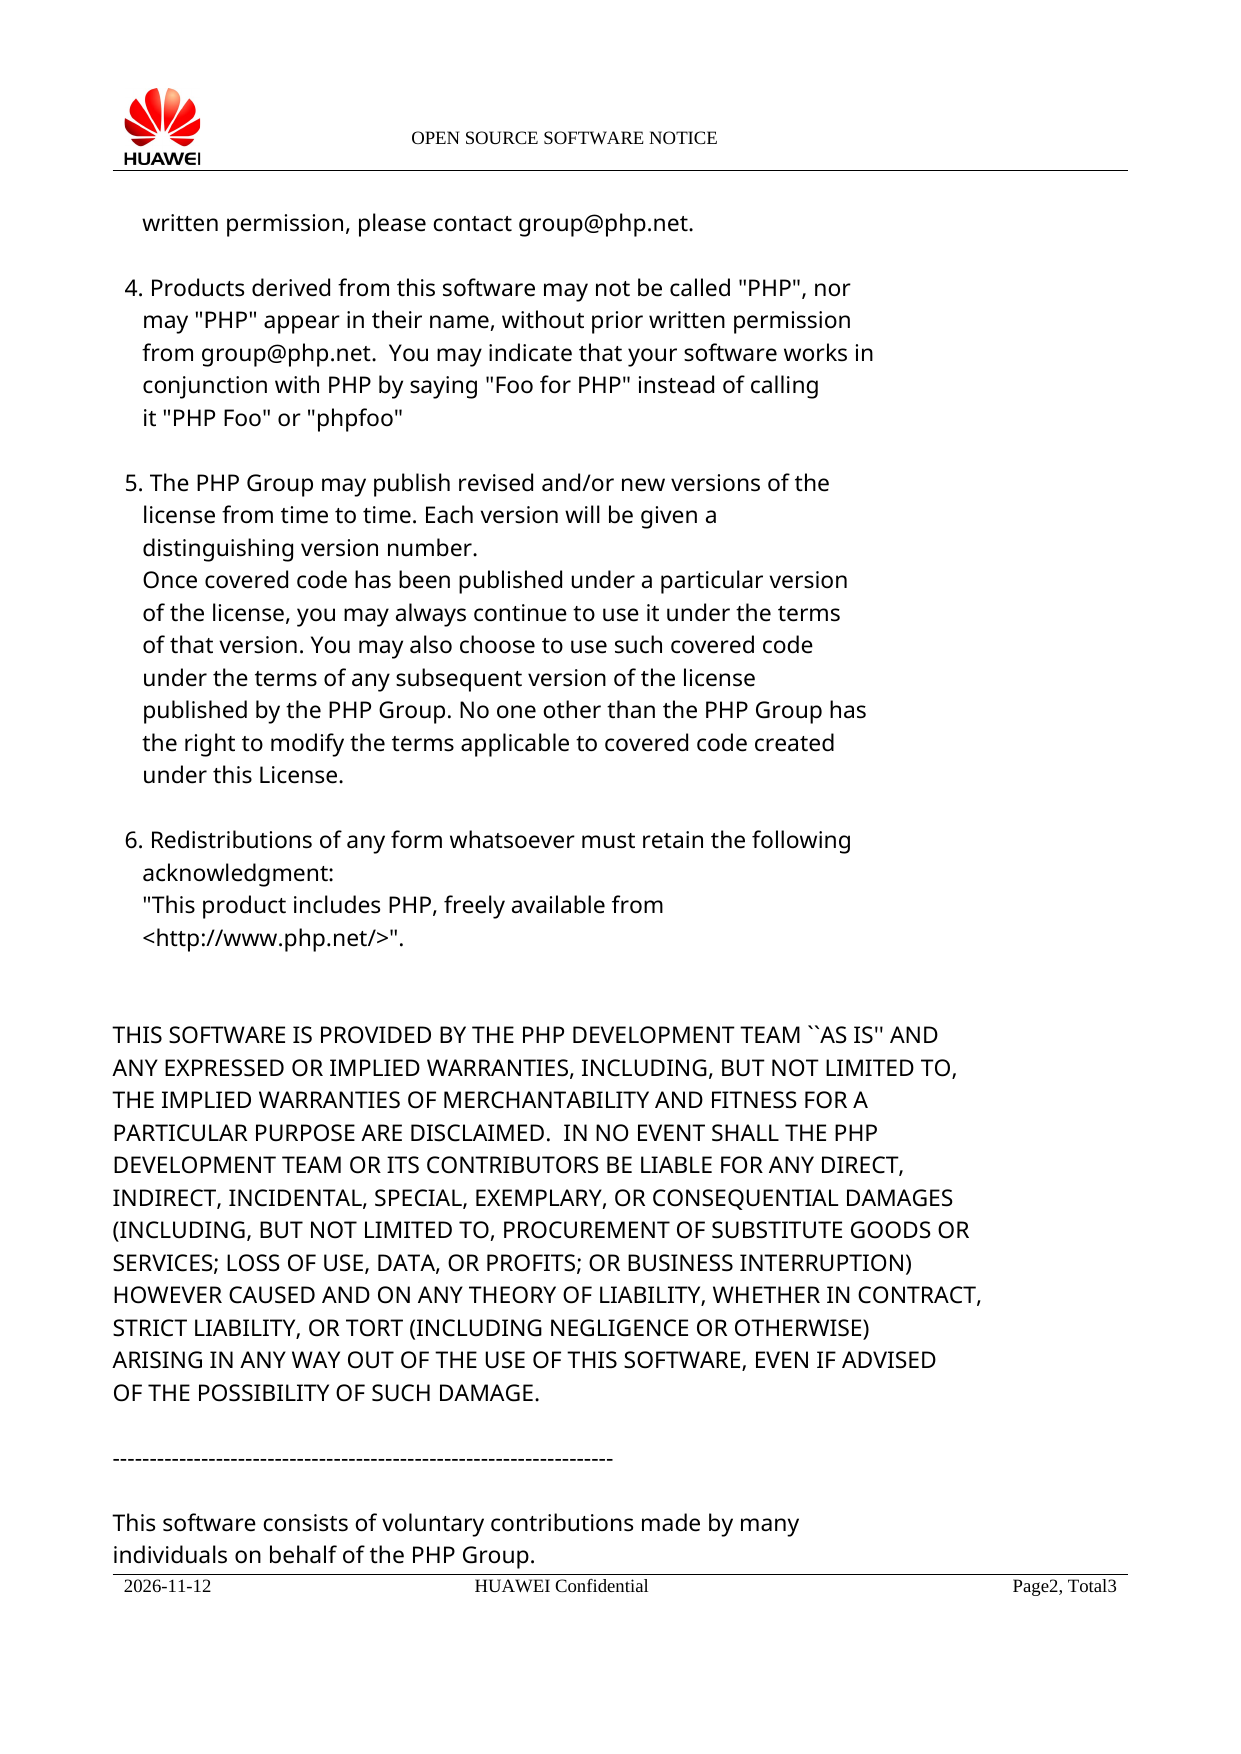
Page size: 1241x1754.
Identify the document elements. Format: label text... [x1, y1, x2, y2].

text acknowledgment: [112, 856, 1128, 889]
text 5. The PHP Group may publish revised and/or new versions of the [112, 466, 1128, 499]
text conjunction with PHP by saying "Foo for PHP" instead of calling [112, 369, 1128, 401]
text OF THE POSSIBILITY OF SUCH DAMAGE. [112, 1376, 1128, 1409]
text HOWEVER CAUSED AND ON ANY THEORY OF LIABILITY, WHETHER IN CONTRACT, [112, 1279, 1128, 1311]
text of the license, you may always continue to use it under the terms [112, 596, 1128, 629]
text "This product includes PHP, freely available from [112, 889, 1128, 921]
text -------------------------------------------------------------------- [112, 1441, 1128, 1474]
text individuals on behalf of the PHP Group. [112, 1539, 1128, 1571]
text distinguishing version number. [112, 531, 1128, 564]
text THIS SOFTWARE IS PROVIDED BY THE PHP DEVELOPMENT TEAM ``AS IS'' AND [112, 1019, 1128, 1051]
text may "PHP" appear in their name, without prior written permission [112, 304, 1128, 336]
text SERVICES; LOSS OF USE, DATA, OR PROFITS; OR BUSINESS INTERRUPTION) [112, 1246, 1128, 1279]
text Once covered code has been published under a particular version [112, 564, 1128, 596]
text (INCLUDING, BUT NOT LIMITED TO, PROCUREMENT OF SUBSTITUTE GOODS OR [112, 1214, 1128, 1246]
text 6. Redistributions of any form whatsoever must retain the following [112, 824, 1128, 856]
text of that version. You may also choose to use such covered code [112, 629, 1128, 661]
text the right to modify the terms applicable to covered code created [112, 726, 1128, 759]
text under this License. [112, 759, 1128, 791]
text under the terms of any subsequent version of the license [112, 661, 1128, 694]
text STRICT LIABILITY, OR TORT (INCLUDING NEGLIGENCE OR OTHERWISE) [112, 1311, 1128, 1344]
text DEVELOPMENT TEAM OR ITS CONTRIBUTORS BE LIABLE FOR ANY DIRECT, [112, 1149, 1128, 1181]
text from group@php.net. You may indicate that your software works in [112, 336, 1128, 369]
text <http://www.php.net/>". [112, 921, 1128, 954]
text PARTICULAR PURPOSE ARE DISCLAIMED. IN NO EVENT SHALL THE PHP [112, 1116, 1128, 1149]
text license from time to time. Each version will be given a [112, 499, 1128, 531]
text This software consists of voluntary contributions made by many [112, 1506, 1128, 1539]
text published by the PHP Group. No one other than the PHP Group has [112, 694, 1128, 726]
text 4. Products derived from this software may not be called "PHP", nor [112, 271, 1128, 304]
text ANY EXPRESSED OR IMPLIED WARRANTIES, INCLUDING, BUT NOT LIMITED TO, [112, 1051, 1128, 1084]
text written permission, please contact group@php.net. [112, 206, 1128, 239]
picture [124, 88, 201, 165]
text it "PHP Foo" or "phpfoo" [112, 401, 1128, 434]
text THE IMPLIED WARRANTIES OF MERCHANTABILITY AND FITNESS FOR A [112, 1084, 1128, 1116]
text INDIRECT, INCIDENTAL, SPECIAL, EXEMPLARY, OR CONSEQUENTIAL DAMAGES [112, 1181, 1128, 1214]
text ARISING IN ANY WAY OUT OF THE USE OF THIS SOFTWARE, EVEN IF ADVISED [112, 1344, 1128, 1376]
